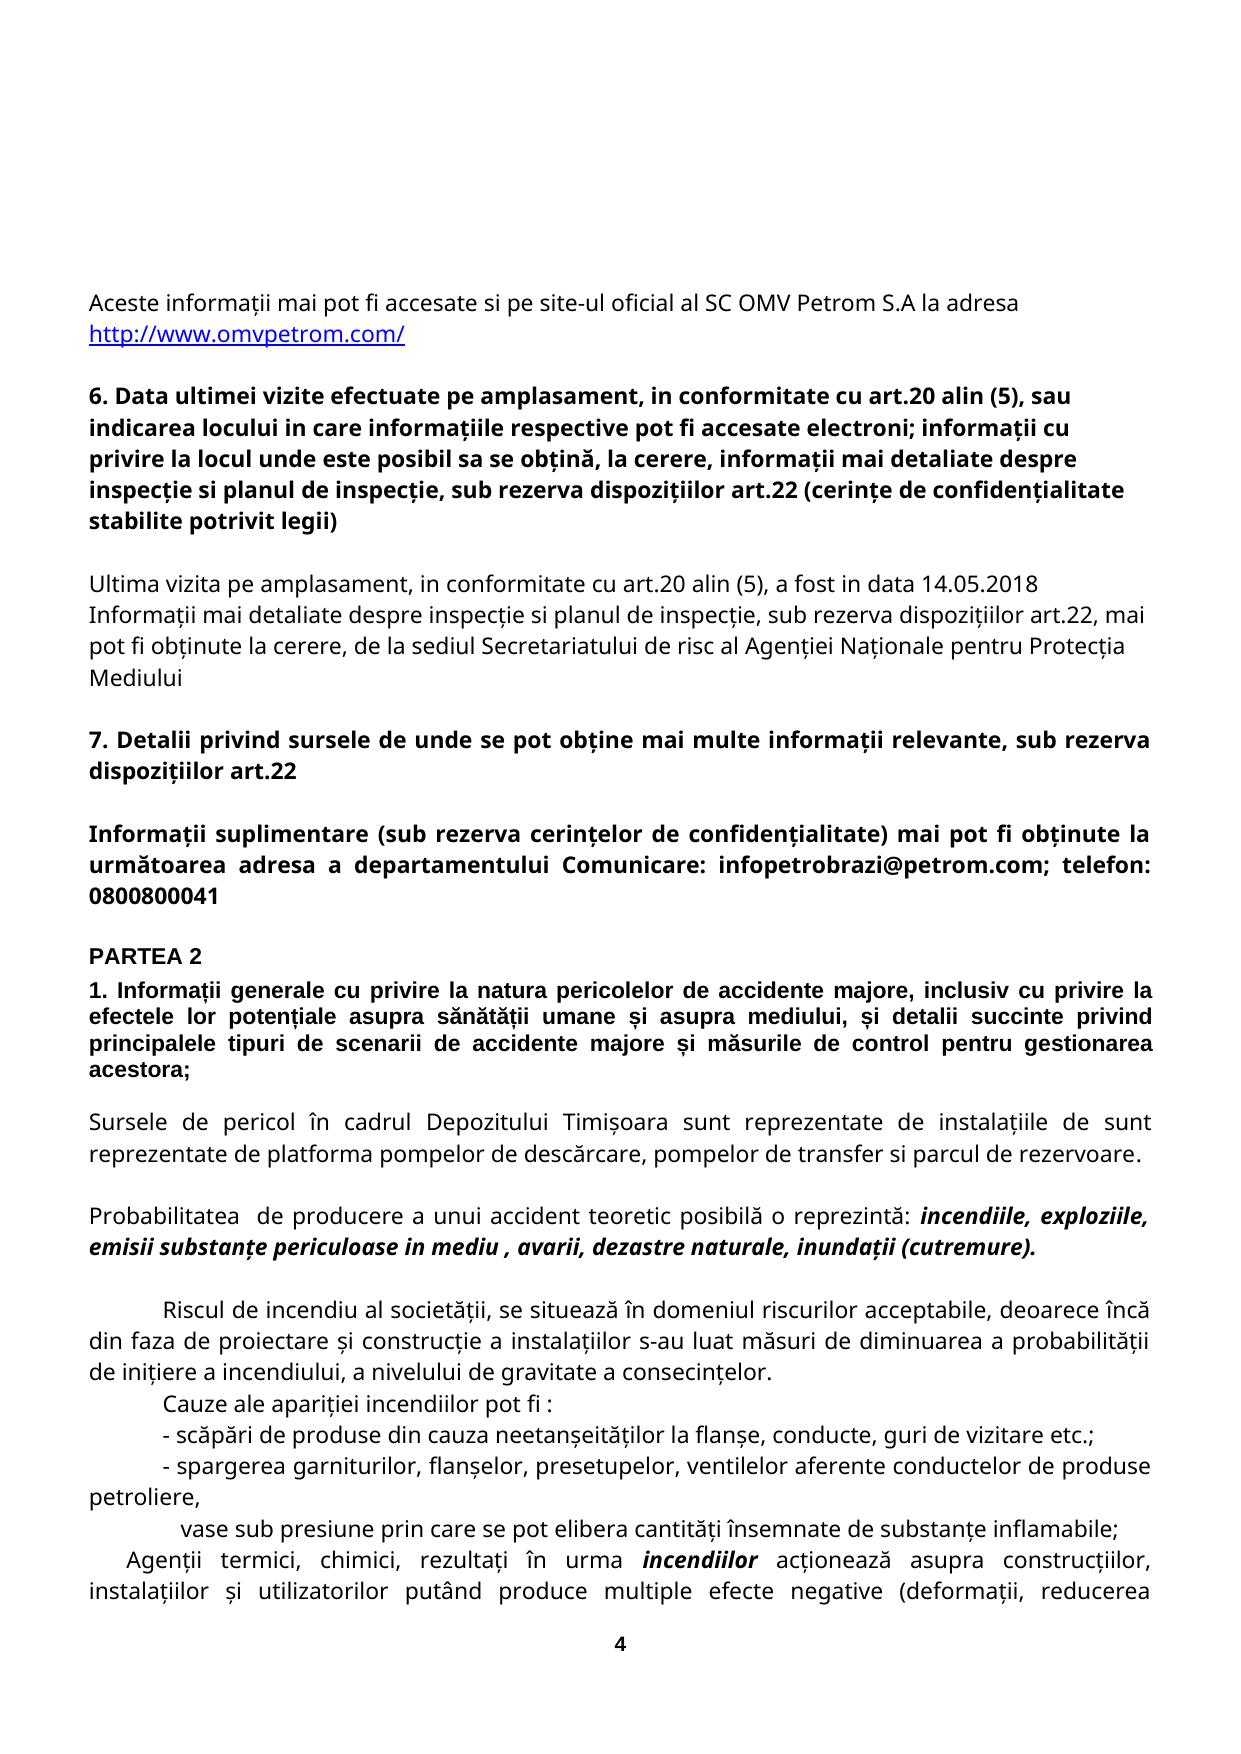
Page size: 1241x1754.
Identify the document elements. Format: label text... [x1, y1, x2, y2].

text Probabilitatea de producere a unui accident teoretic posibilă o reprezintă: incendiile, exploziile, emisii substanțe periculoase in mediu , avarii, dezastre naturale, inundații (cutremure). [89, 1200, 1152, 1263]
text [89, 1544, 1152, 1606]
text Informații mai detaliate despre inspecție si planul de inspecție, sub rezerva dispozițiilor art.22, mai pot fi obținute la cerere, de la sediul Secretariatului de risc al Agenției Naționale pentru Protecția Mediului [89, 599, 1152, 693]
text 7. Detalii privind sursele de unde se pot obține mai multe informații relevante, sub rezerva dispozițiilor art.22 [89, 724, 1152, 787]
text Sursele de pericol în cadrul Depozitului Timișoara sunt reprezentate de instalațiile de sunt reprezentate de platforma pompelor de descărcare, pompelor de transfer si parcul de rezervoare. [89, 1106, 1152, 1169]
text Riscul de incendiu al societății, se situează în domeniul riscurilor acceptabile, deoarece încă din faza de proiectare și construcție a instalațiilor s-au luat măsuri de diminuarea a probabilității de inițiere a incendiului, a nivelului de gravitate a consecințelor. [89, 1294, 1152, 1388]
text PARTEA 2 [89, 943, 1154, 969]
text http://www.omvpetrom.com/ [89, 318, 1152, 349]
text Aceste informații mai pot fi accesate si pe site-ul oficial al SC OMV Petrom S.A la adresa [89, 287, 1152, 318]
text Ultima vizita pe amplasament, in conformitate cu art.20 alin (5), a fost in data 14.05.2018 [89, 568, 1152, 599]
text 1. Informații generale cu privire la natura pericolelor de accidente majore, inclusiv cu privire la efectele lor potențiale asupra sănătății umane și asupra mediului, și detalii succinte privind principalele tipuri de scenarii de accidente majore și măsurile de control pentru gestionarea acestora; [89, 977, 1154, 1082]
text 6. Data ultimei vizite efectuate pe amplasament, in conformitate cu art.20 alin (5), sau indicarea locului in care informațiile respective pot fi accesate electroni; informații cu privire la locul unde este posibil sa se obțină, la cerere, informații mai detaliate despre inspecție si planul de inspecție, sub rezerva dispozițiilor art.22 (cerințe de confidențialitate stabilite potrivit legii) [89, 380, 1152, 537]
text - scăpări de produse din cauza neetanșeităților la flanșe, conducte, guri de vizitare etc.; [89, 1419, 1152, 1450]
text Cauze ale apariției incendiilor pot fi : [89, 1388, 1152, 1419]
text vase sub presiune prin care se pot elibera cantități însemnate de substanțe inflamabile; [89, 1513, 1152, 1544]
text Informații suplimentare (sub rezerva cerințelor de confidențialitate) mai pot fi obținute la următoarea adresa a departamentului Comunicare: infopetrobrazi@petrom.com; telefon: 0800800041 [89, 818, 1152, 912]
text - spargerea garniturilor, flanșelor, presetupelor, ventilelor aferente conductelor de produse petroliere, [89, 1450, 1152, 1513]
